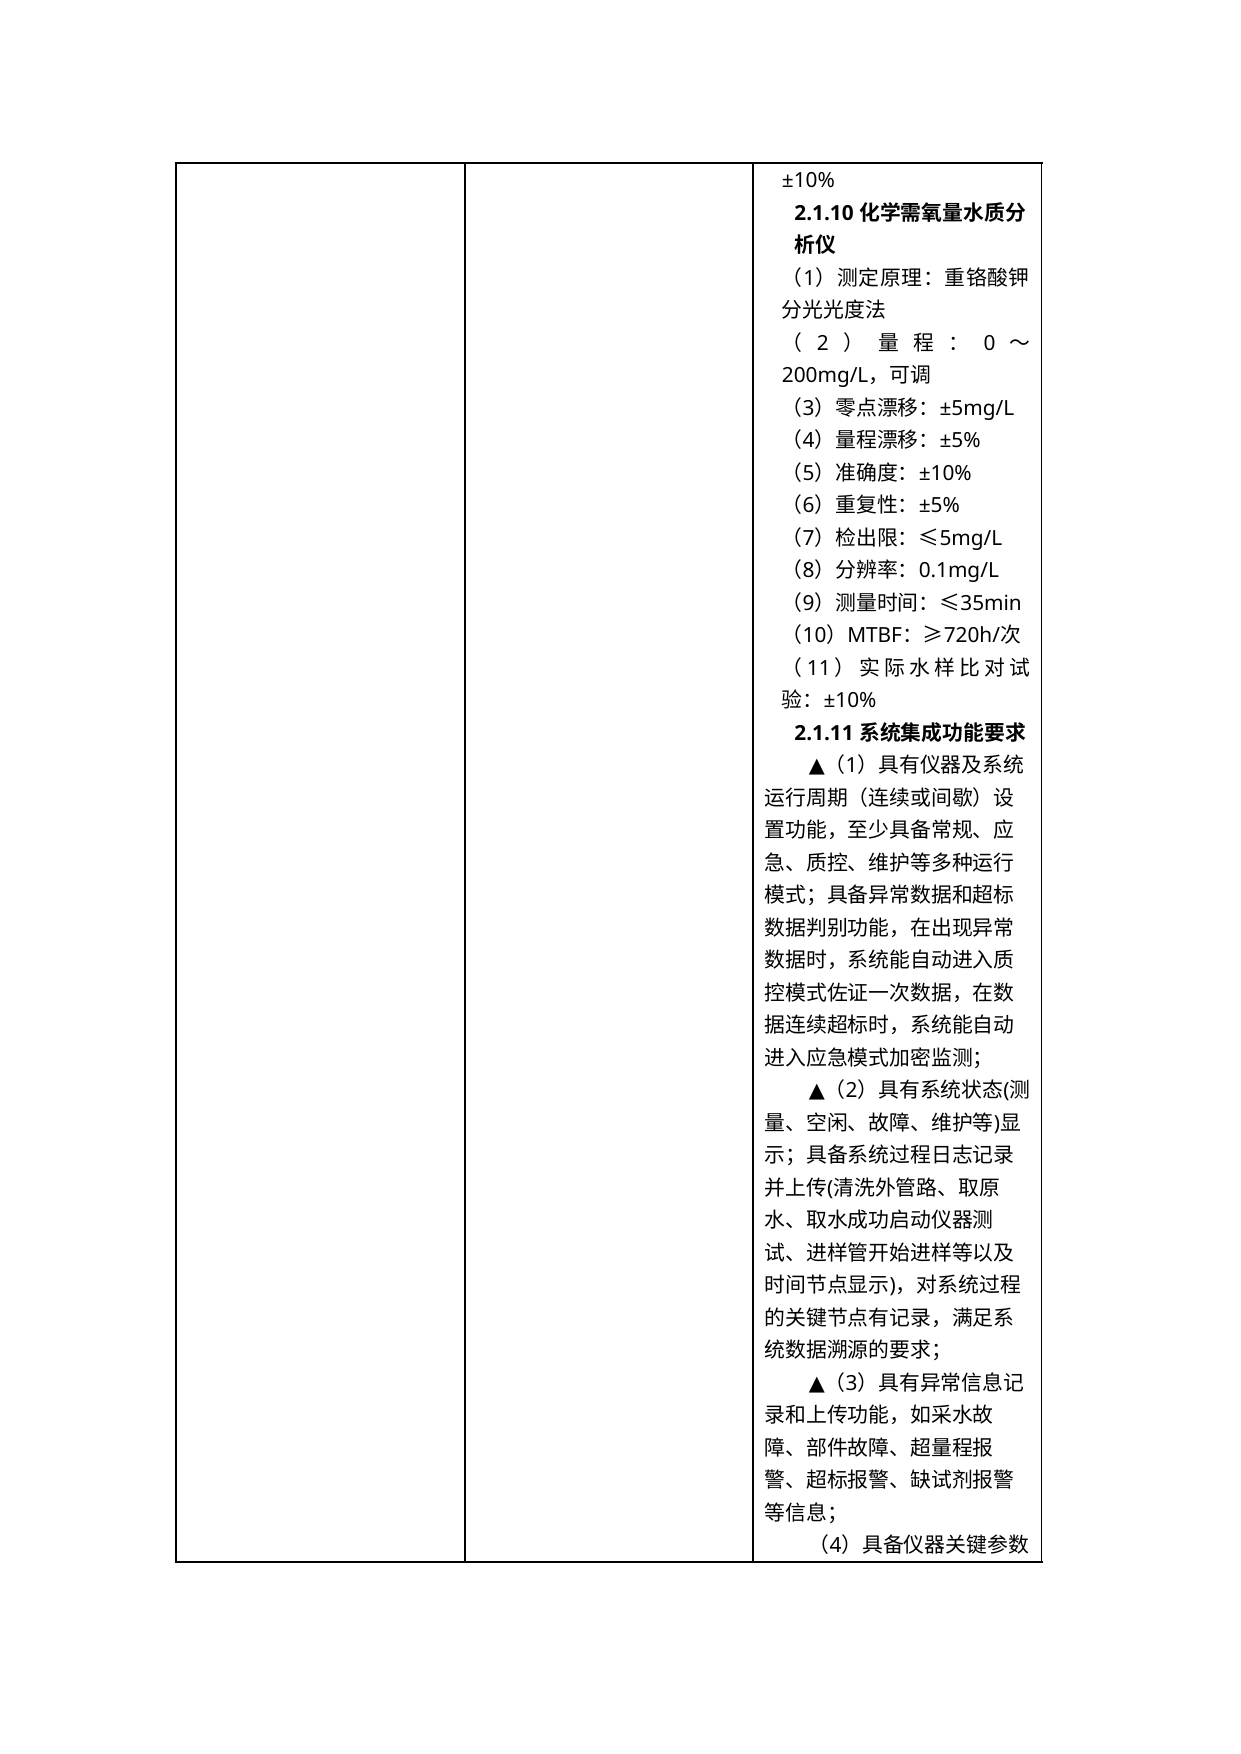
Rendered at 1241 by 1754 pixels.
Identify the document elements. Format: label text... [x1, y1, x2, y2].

table_cell 1 [177, 164, 464, 1561]
table_cell [466, 164, 752, 1561]
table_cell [754, 164, 1041, 1561]
